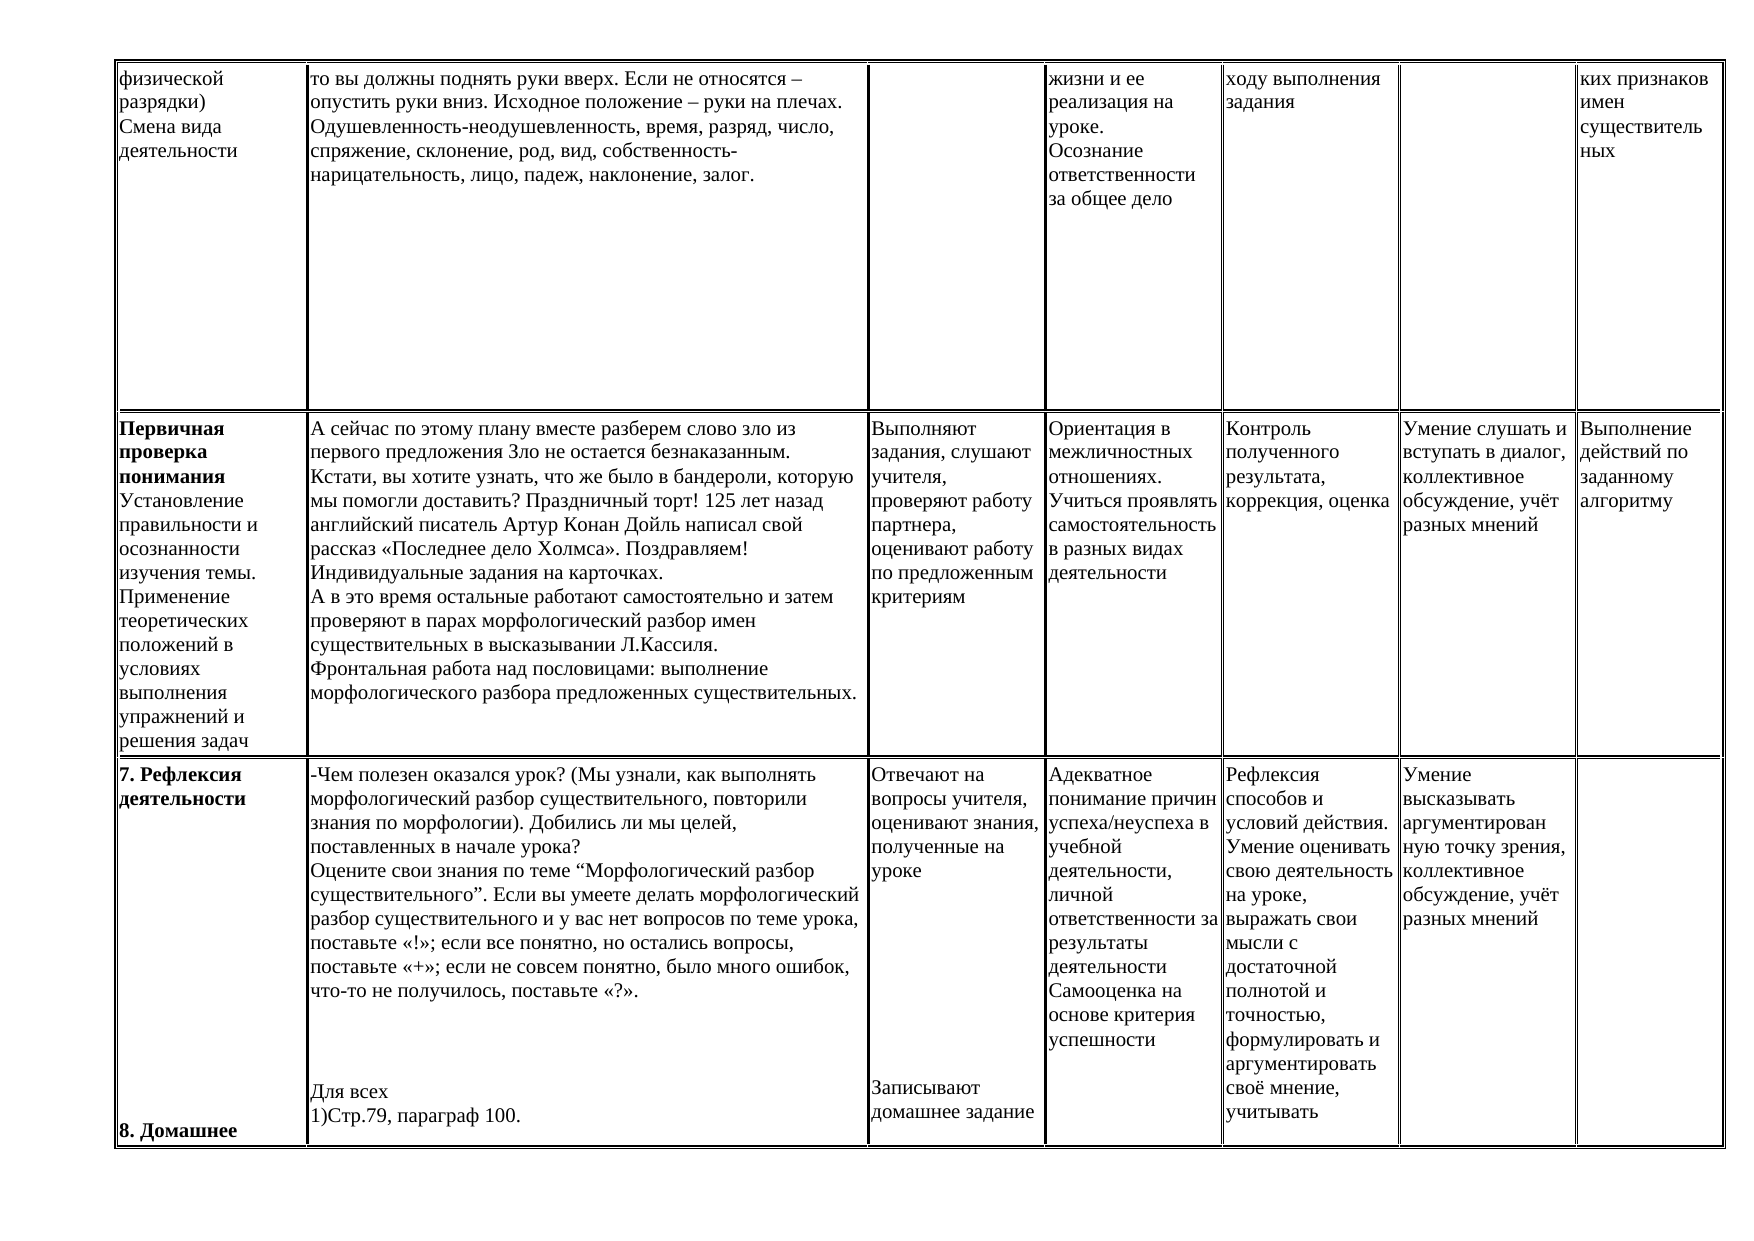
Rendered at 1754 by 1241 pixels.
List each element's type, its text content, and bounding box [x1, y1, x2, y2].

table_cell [1400, 759, 1577, 1145]
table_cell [1400, 63, 1577, 409]
table_cell Контроль полученного результата, коррекция, оценка [1224, 413, 1398, 755]
table_cell Выполняют задания, слушают учителя, проверяют работу партнера, оценивают работу по предложенным критериям [870, 413, 1044, 755]
table_cell [1577, 755, 1723, 1145]
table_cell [868, 759, 1045, 1145]
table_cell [307, 61, 868, 409]
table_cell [1223, 759, 1399, 1145]
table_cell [1045, 759, 1222, 1145]
table_cell А сейчас по этому плану вместе разберем слово зло из первого предложения Зло не остается безнаказанным. Кстати, вы хотите узнать, что же было в бандероли, которую мы помогли доставить? Праздничный торт! 125 лет назад английский писатель Артур Конан Дойль написал свой рассказ «Последнее дело Холмса». Поздравляем! Индивидуальные задания на карточках. А в это время остальные работают самостоятельно и затем проверяют в парах морфологический разбор имен существительных в высказывании Л.Кассиля. Фронтальная работа над пословицами: выполнение морфологического разбора предложенных существительных. [309, 413, 867, 755]
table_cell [1223, 63, 1399, 409]
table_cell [868, 61, 1045, 409]
table_cell Первичная проверка понимания Установление правильности и осознанности изучения темы. Применение теоретических положений в условиях выполнения упражнений и решения задач [118, 409, 306, 755]
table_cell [1577, 63, 1722, 409]
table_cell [118, 61, 307, 409]
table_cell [307, 759, 868, 1145]
table_cell Ориентация в межличностных отношениях. Учиться проявлять самостоятельность в разных видах деятельности [1047, 413, 1221, 755]
table_cell Выполнение действий по заданному алгоритму [1578, 409, 1723, 755]
table_cell Умение слушать и вступать в диалог, коллективное обсуждение, учёт разных мнений [1401, 413, 1575, 755]
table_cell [118, 755, 307, 1145]
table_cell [1045, 63, 1222, 409]
